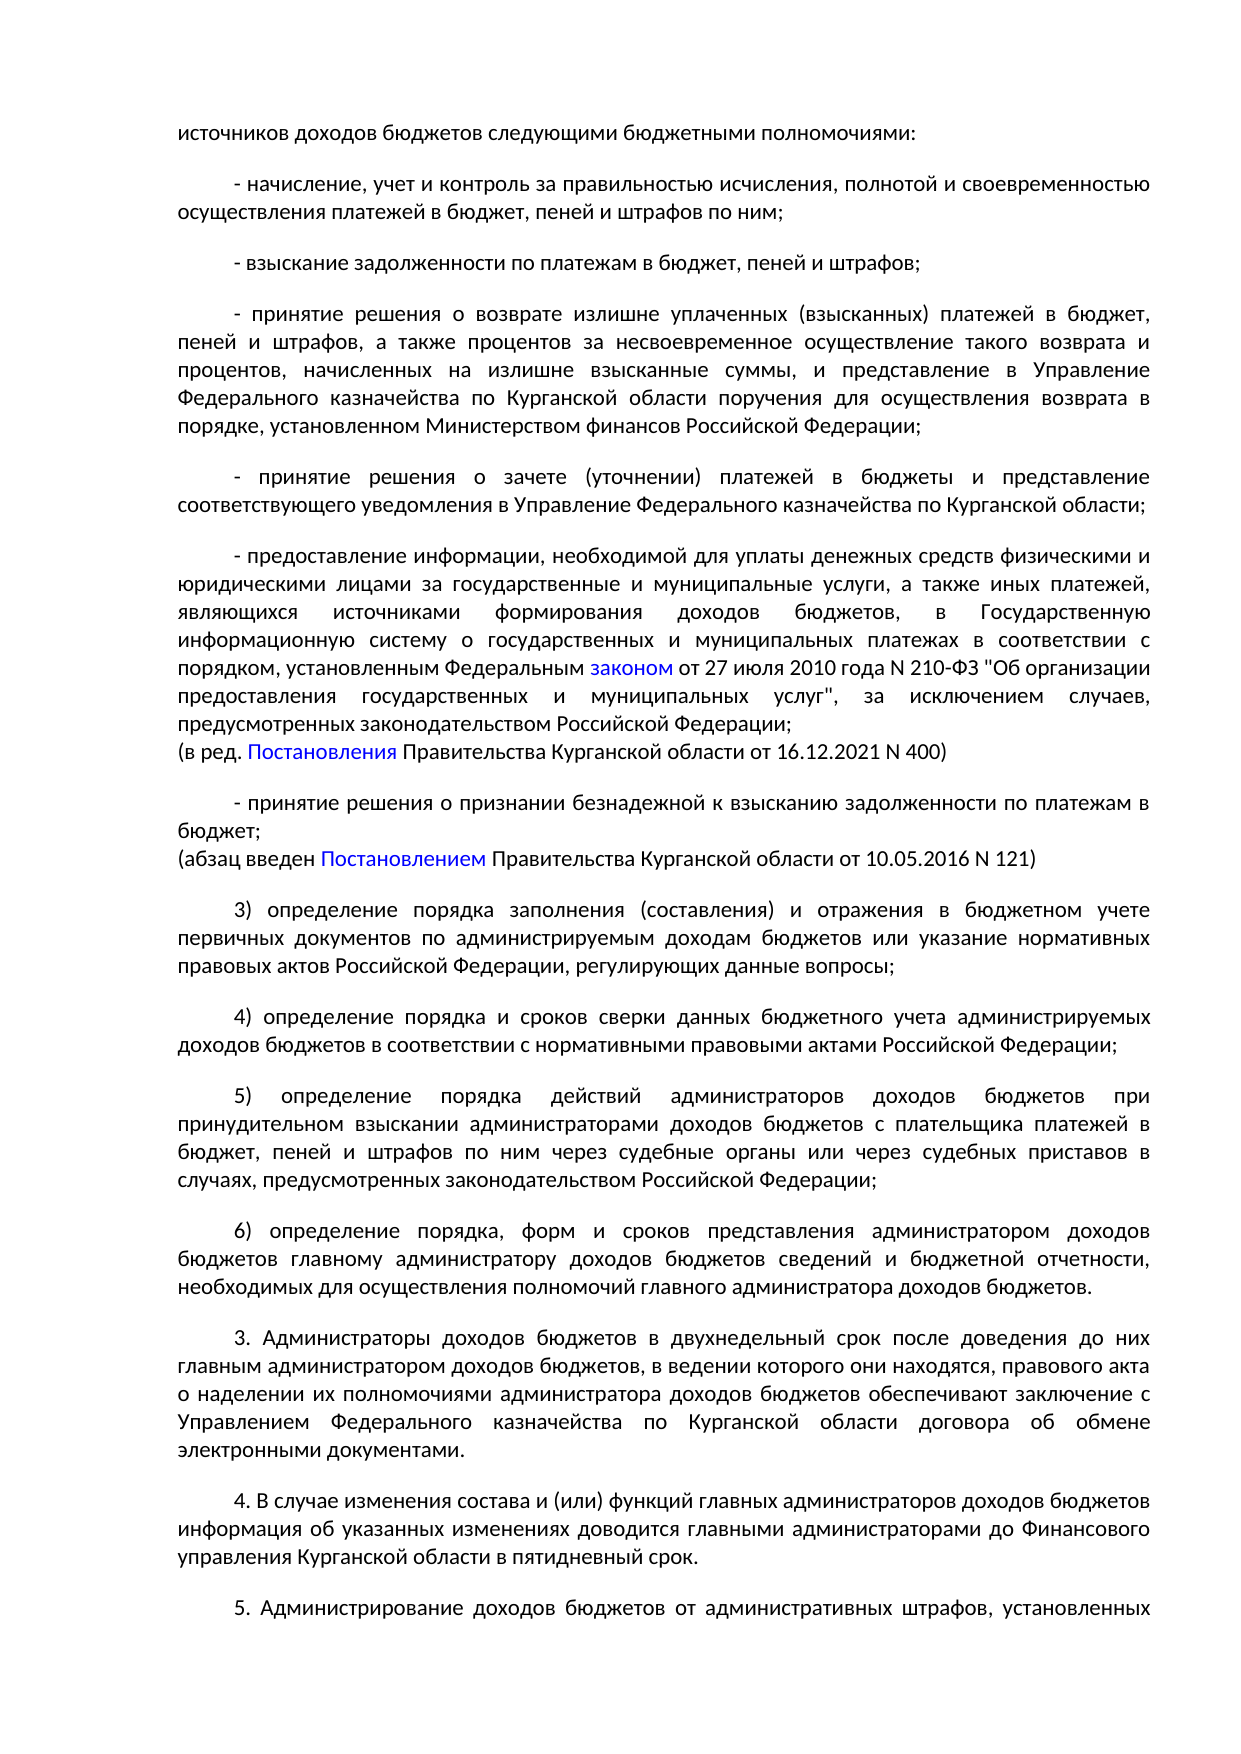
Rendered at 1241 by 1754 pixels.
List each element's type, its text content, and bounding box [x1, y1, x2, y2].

text - взыскание задолженности по платежам в бюджет, пеней и штрафов; [177, 248, 1152, 276]
text (в ред. Постановления Правительства Курганской области от 16.12.2021 N 400) [177, 737, 1152, 765]
text 3) определение порядка заполнения (составления) и отражения в бюджетном учете первичных документов по администрируемым доходам бюджетов или указание нормативных правовых актов Российской Федерации, регулирующих данные вопросы; [177, 895, 1152, 979]
text 4) определение порядка и сроков сверки данных бюджетного учета администрируемых доходов бюджетов в соответствии с нормативными правовыми актами Российской Федерации; [177, 1002, 1152, 1058]
text 3. Администраторы доходов бюджетов в двухнедельный срок после доведения до них главным администратором доходов бюджетов, в ведении которого они находятся, правового акта о наделении их полномочиями администратора доходов бюджетов обеспечивают заключение с Управлением Федерального казначейства по Курганской области договора об обмене электронными документами. [177, 1323, 1152, 1463]
text - предоставление информации, необходимой для уплаты денежных средств физическими и юридическими лицами за государственные и муниципальные услуги, а также иных платежей, являющихся источниками формирования доходов бюджетов, в Государственную информационную систему о государственных и муниципальных платежах в соответствии с порядком, установленным Федеральным законом от 27 июля 2010 года N 210-ФЗ "Об организации предоставления государственных и муниципальных услуг", за исключением случаев, предусмотренных законодательством Российской Федерации; [177, 541, 1152, 737]
text 6) определение порядка, форм и сроков представления администратором доходов бюджетов главному администратору доходов бюджетов сведений и бюджетной отчетности, необходимых для осуществления полномочий главного администратора доходов бюджетов. [177, 1216, 1152, 1300]
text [177, 118, 1152, 146]
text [177, 1593, 1152, 1621]
text - принятие решения о признании безнадежной к взысканию задолженности по платежам в бюджет; [177, 788, 1152, 844]
text - принятие решения о зачете (уточнении) платежей в бюджеты и представление соответствующего уведомления в Управление Федерального казначейства по Курганской области; [177, 462, 1152, 518]
text - начисление, учет и контроль за правильностью исчисления, полнотой и своевременностью осуществления платежей в бюджет, пеней и штрафов по ним; [177, 169, 1152, 225]
text - принятие решения о возврате излишне уплаченных (взысканных) платежей в бюджет, пеней и штрафов, а также процентов за несвоевременное осуществление такого возврата и процентов, начисленных на излишне взысканные суммы, и представление в Управление Федерального казначейства по Курганской области поручения для осуществления возврата в порядке, установленном Министерством финансов Российской Федерации; [177, 299, 1152, 439]
text (абзац введен Постановлением Правительства Курганской области от 10.05.2016 N 121) [177, 844, 1152, 872]
text 5) определение порядка действий администраторов доходов бюджетов при принудительном взыскании администраторами доходов бюджетов с плательщика платежей в бюджет, пеней и штрафов по ним через судебные органы или через судебных приставов в случаях, предусмотренных законодательством Российской Федерации; [177, 1081, 1152, 1193]
text 4. В случае изменения состава и (или) функций главных администраторов доходов бюджетов информация об указанных изменениях доводится главными администраторами до Финансового управления Курганской области в пятидневный срок. [177, 1486, 1152, 1570]
